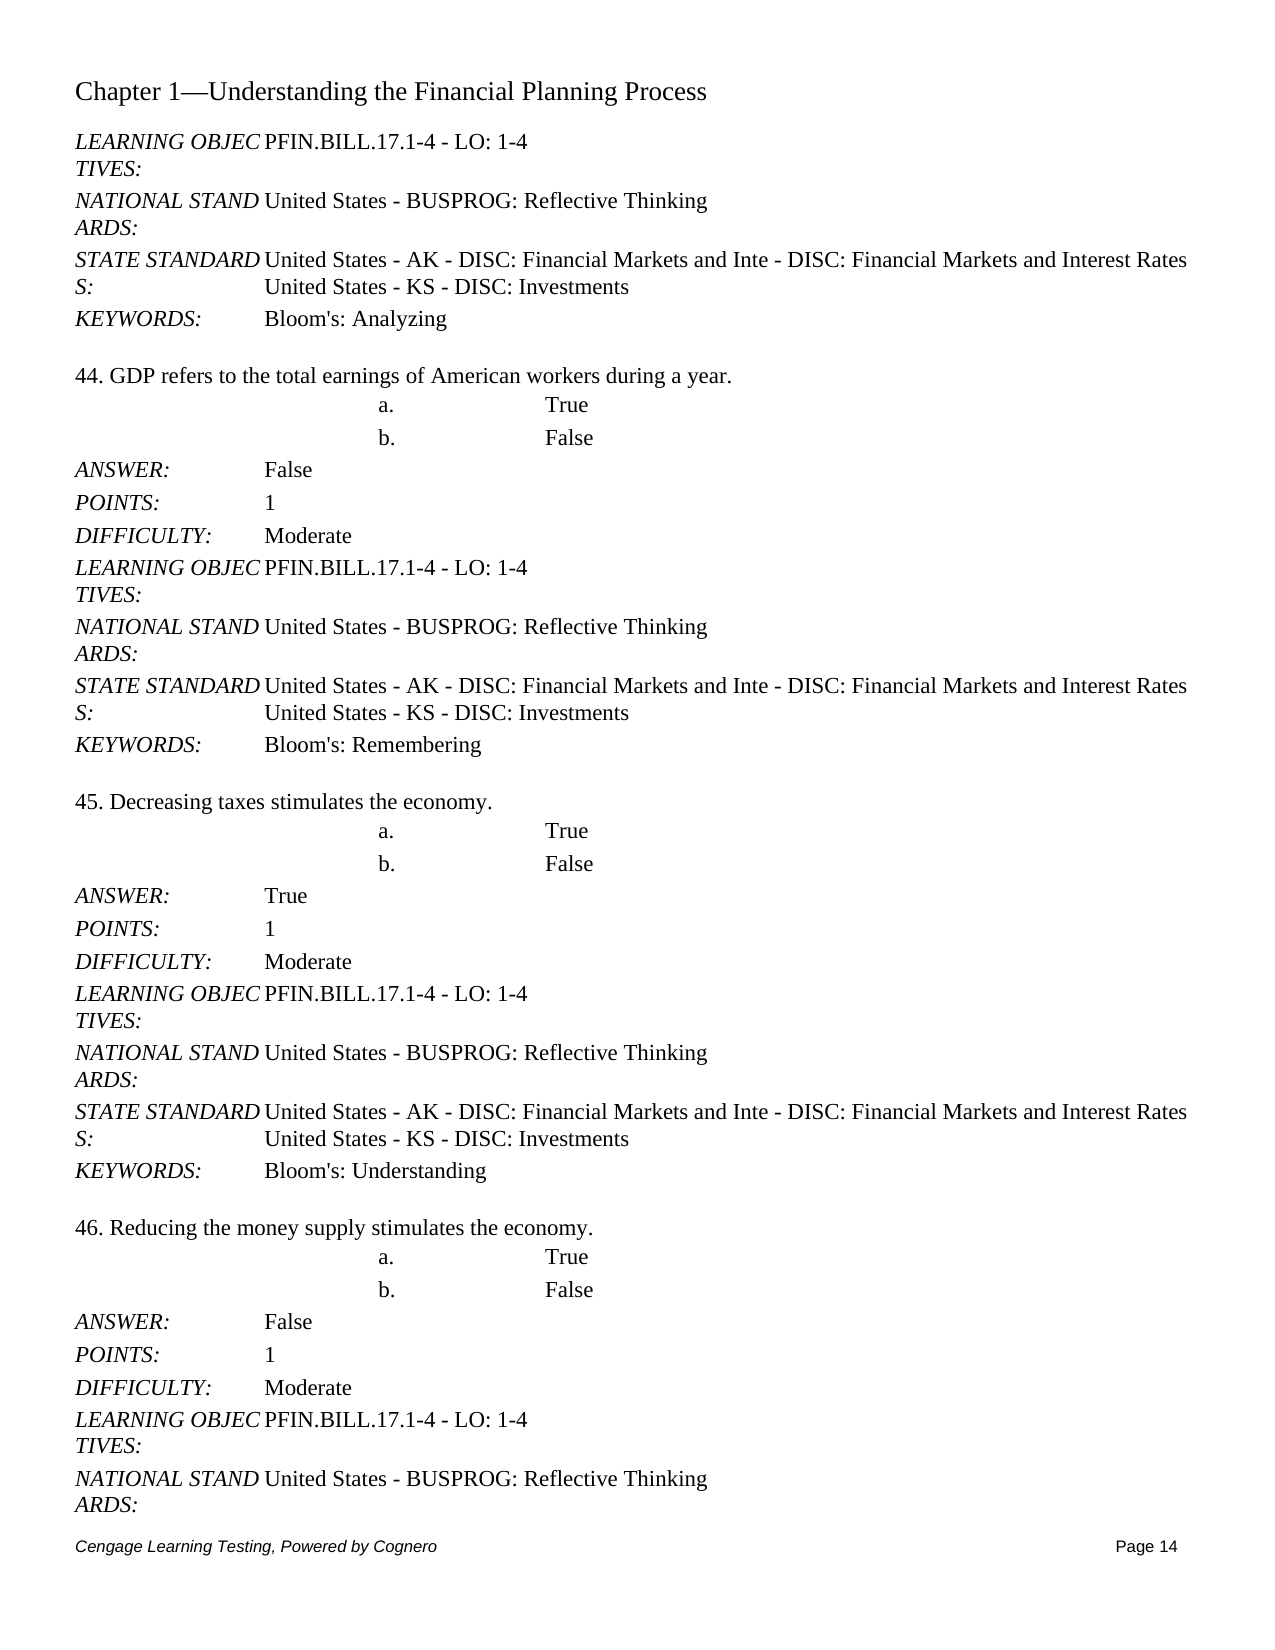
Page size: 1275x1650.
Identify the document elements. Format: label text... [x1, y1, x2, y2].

table_header 44. GDP refers to the total earnings of American workers during a year. [75, 388, 1200, 761]
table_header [75, 1240, 1200, 1521]
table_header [75, 125, 1200, 335]
table_header 45. Decreasing taxes stimulates the economy. [75, 814, 1200, 1187]
